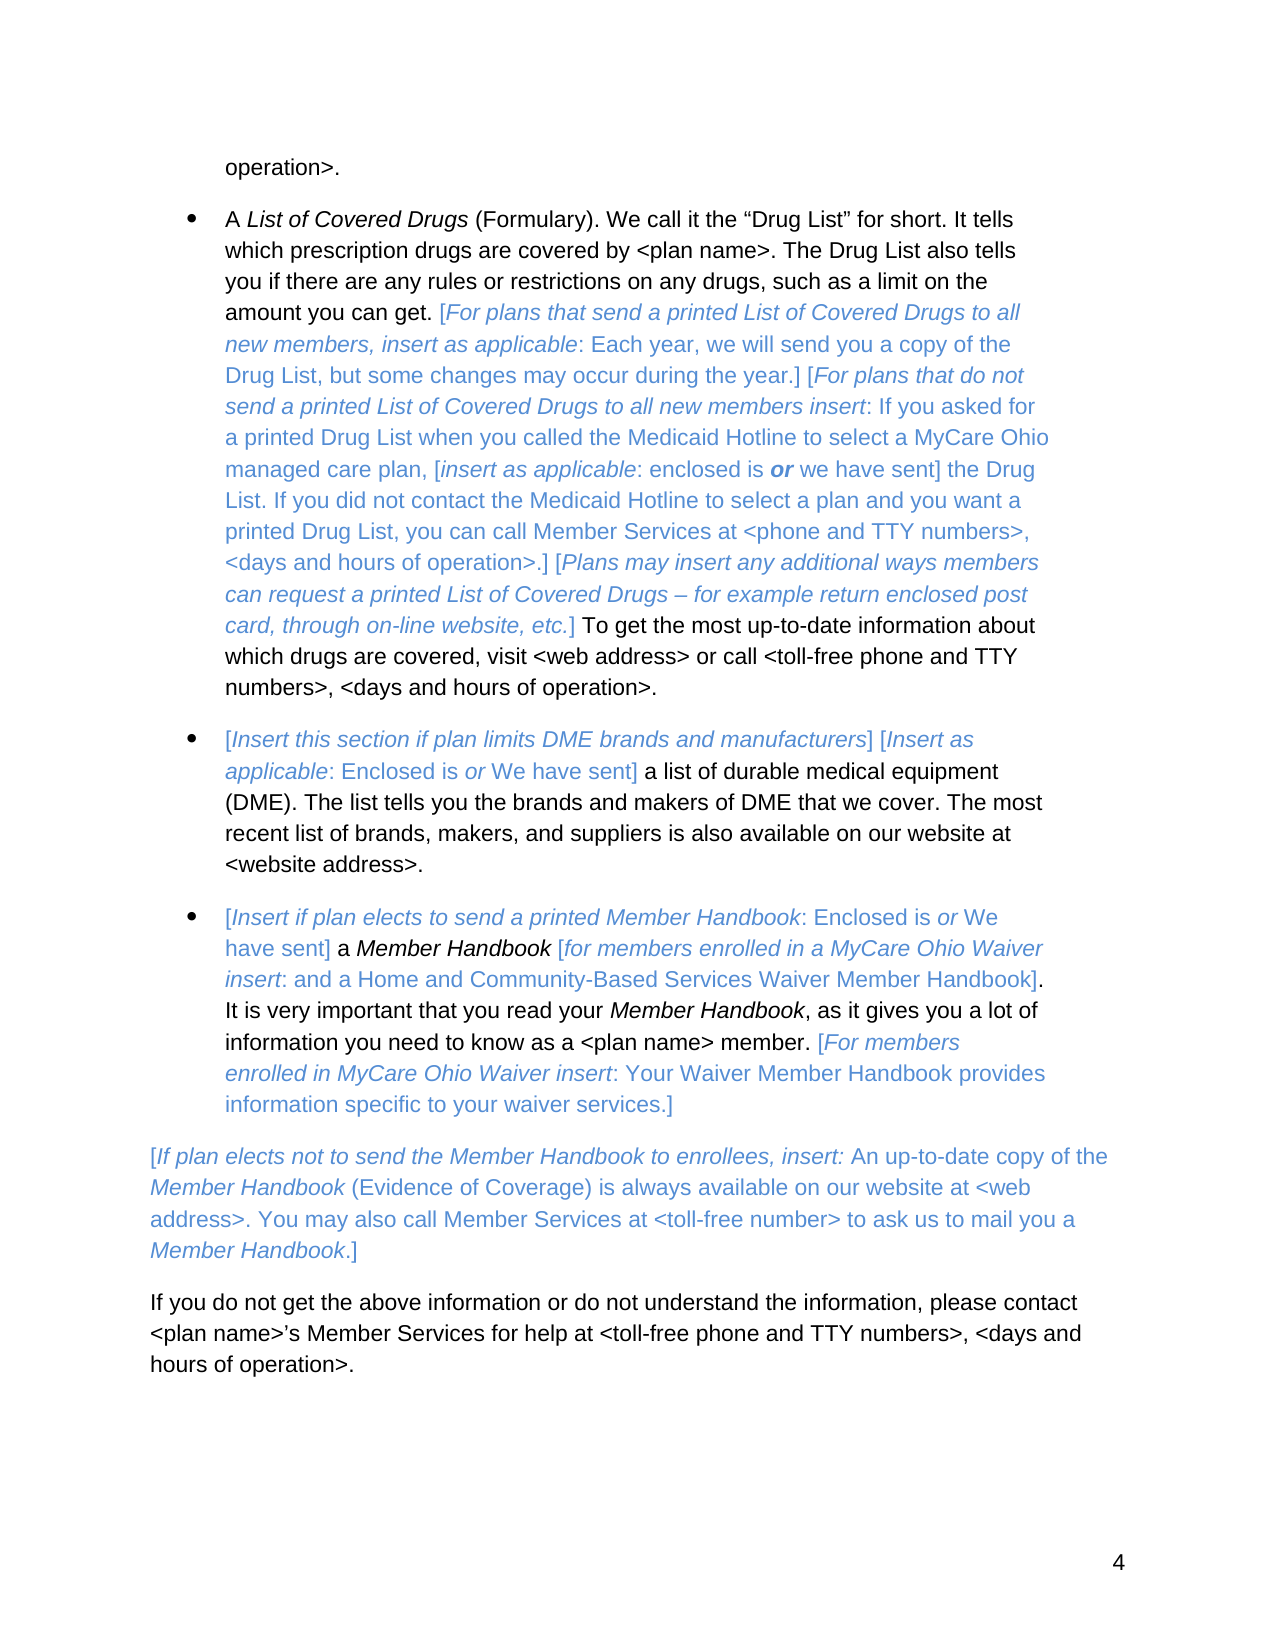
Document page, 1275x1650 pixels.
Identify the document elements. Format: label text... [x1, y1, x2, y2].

list [Insert this section if plan limits DME brands and manufacturers] [Insert as applicable: Enclosed is or We have sent] a list of durable medical equipment (DME). The list tells you the brands and makers of DME that we cover. The most recent list of brands, makers, and suppliers is also available on our website at <website address>. [187, 723, 1050, 879]
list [187, 150, 1050, 181]
list [Insert if plan elects to send a printed Member Handbook: Enclosed is or We have sent] a Member Handbook [for members enrolled in a MyCare Ohio Waiver insert: and a Home and Community-Based Services Waiver Member Handbook]. It is very important that you read your Member Handbook, as it gives you a lot of information you need to know as a <plan name> member. [For members enrolled in MyCare Ohio Waiver insert: Your Waiver Member Handbook provides information specific to your waiver services.] [187, 900, 1050, 1119]
text [If plan elects not to send the Member Handbook to enrollees, insert: An up-to-date copy of the Member Handbook (Evidence of Coverage) is always available on our website at <web address>. You may also call Member Services at <toll-free number> to ask us to mail you a Member Handbook.] [150, 1139, 1125, 1264]
text If you do not get the above information or do not understand the information, please contact <plan name>’s Member Services for help at <toll-free phone and TTY numbers>, <days and hours of operation>. [150, 1285, 1125, 1379]
list A List of Covered Drugs (Formulary). We call it the “Drug List” for short. It tells which prescription drugs are covered by <plan name>. The Drug List also tells you if there are any rules or restrictions on any drugs, such as a limit on the amount you can get. [For plans that send a printed List of Covered Drugs to all new members, insert as applicable: Each year, we will send you a copy of the Drug List, but some changes may occur during the year.] [For plans that do not send a printed List of Covered Drugs to all new members insert: If you asked for a printed Drug List when you called the Medicaid Hotline to select a MyCare Ohio managed care plan, [insert as applicable: enclosed is or we have sent] the Drug List. If you did not contact the Medicaid Hotline to select a plan and you want a printed Drug List, you can call Member Services at <phone and TTY numbers>, <days and hours of operation>.] [Plans may insert any additional ways members can request a printed List of Covered Drugs – for example return enclosed post card, through on-line website, etc.] To get the most up-to-date information about which drugs are covered, visit <web address> or call <toll-free phone and TTY numbers>, <days and hours of operation>. [187, 202, 1050, 702]
